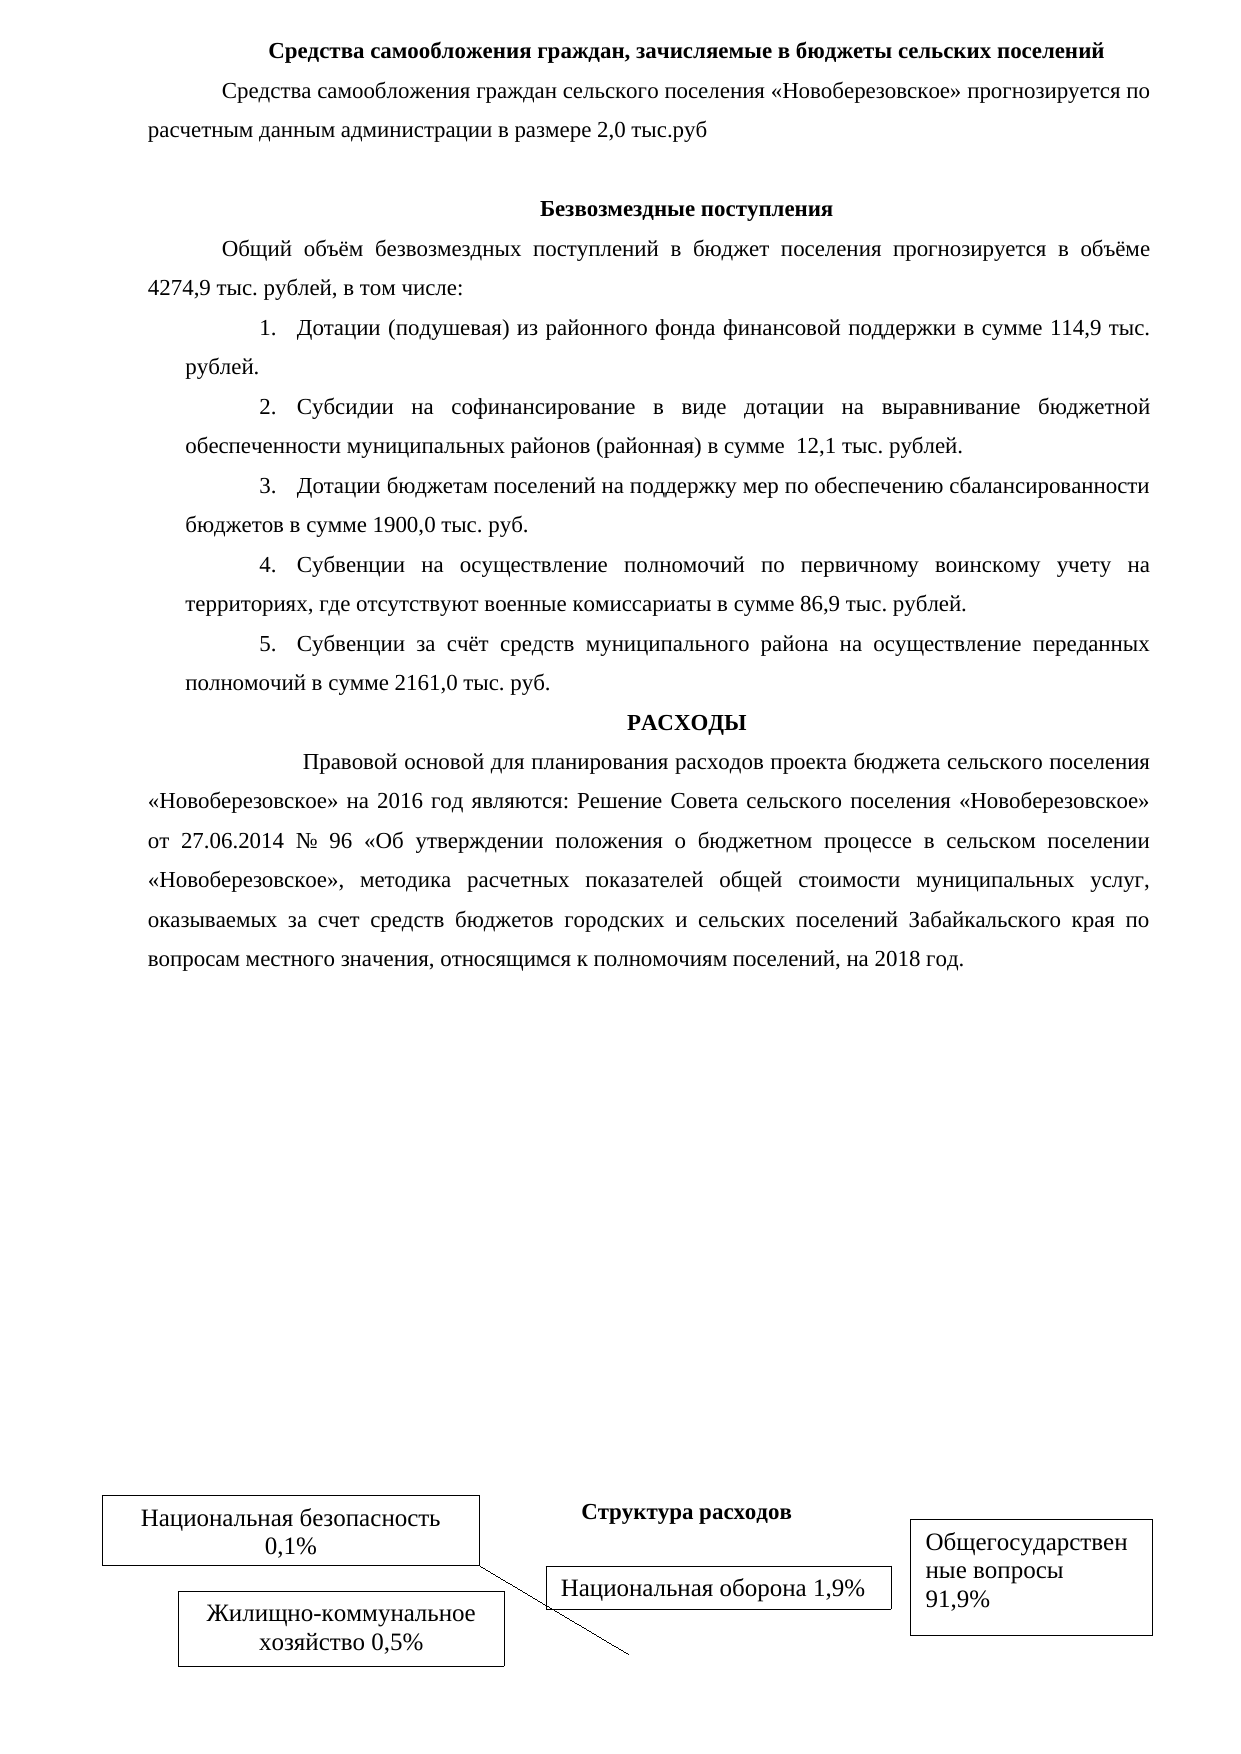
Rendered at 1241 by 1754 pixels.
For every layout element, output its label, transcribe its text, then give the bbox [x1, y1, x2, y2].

list Субсидии на софинансирование в виде дотации на выравнивание бюджетной обеспеченности муниципальных районов (районная) в сумме 12,1 тыс. рублей. [185, 393, 1152, 459]
list Дотации (подушевая) из районного фонда финансовой поддержки в сумме 114,9 тыс. рублей. [185, 314, 1152, 380]
text Правовой основой для планирования расходов проекта бюджета сельского поселения «Новоберезовское» на 2016 год являются: Решение Совета сельского поселения «Новоберезовское» от 27.06.2014 № 96 «Об утверждении положения о бюджетном процессе в сельском поселении «Новоберезовское», методика расчетных показателей общей стоимости муниципальных услуг, оказываемых за счет средств бюджетов городских и сельских поселений Забайкальского края по вопросам местного значения, относящимся к полномочиям поселений, на 2018 год. [148, 748, 1152, 972]
list Дотации бюджетам поселений на поддержку мер по обеспечению сбалансированности бюджетов в сумме 1900,0 тыс. руб. [185, 472, 1152, 538]
text Средства самообложения граждан сельского поселения «Новоберезовское» прогнозируется по расчетным данным администрации в размере 2,0 тыс.руб [148, 77, 1152, 143]
text РАСХОДЫ [148, 709, 1152, 735]
text Безвозмездные поступления [148, 195, 1152, 222]
text Средства самообложения граждан, зачисляемые в бюджеты сельских поселений [148, 37, 1152, 64]
text Структура расходов [480, 1498, 1152, 1525]
text Общий объём безвозмездных поступлений в бюджет поселения прогнозируется в объёме 4274,9 тыс. рублей, в том числе: [148, 235, 1152, 301]
list Субвенции на осуществление полномочий по первичному воинскому учету на территориях, где отсутствуют военные комиссариаты в сумме 86,9 тыс. рублей. [185, 551, 1152, 617]
list Субвенции за счёт средств муниципального района на осуществление переданных полномочий в сумме 2161,0 тыс. руб. [185, 630, 1152, 696]
